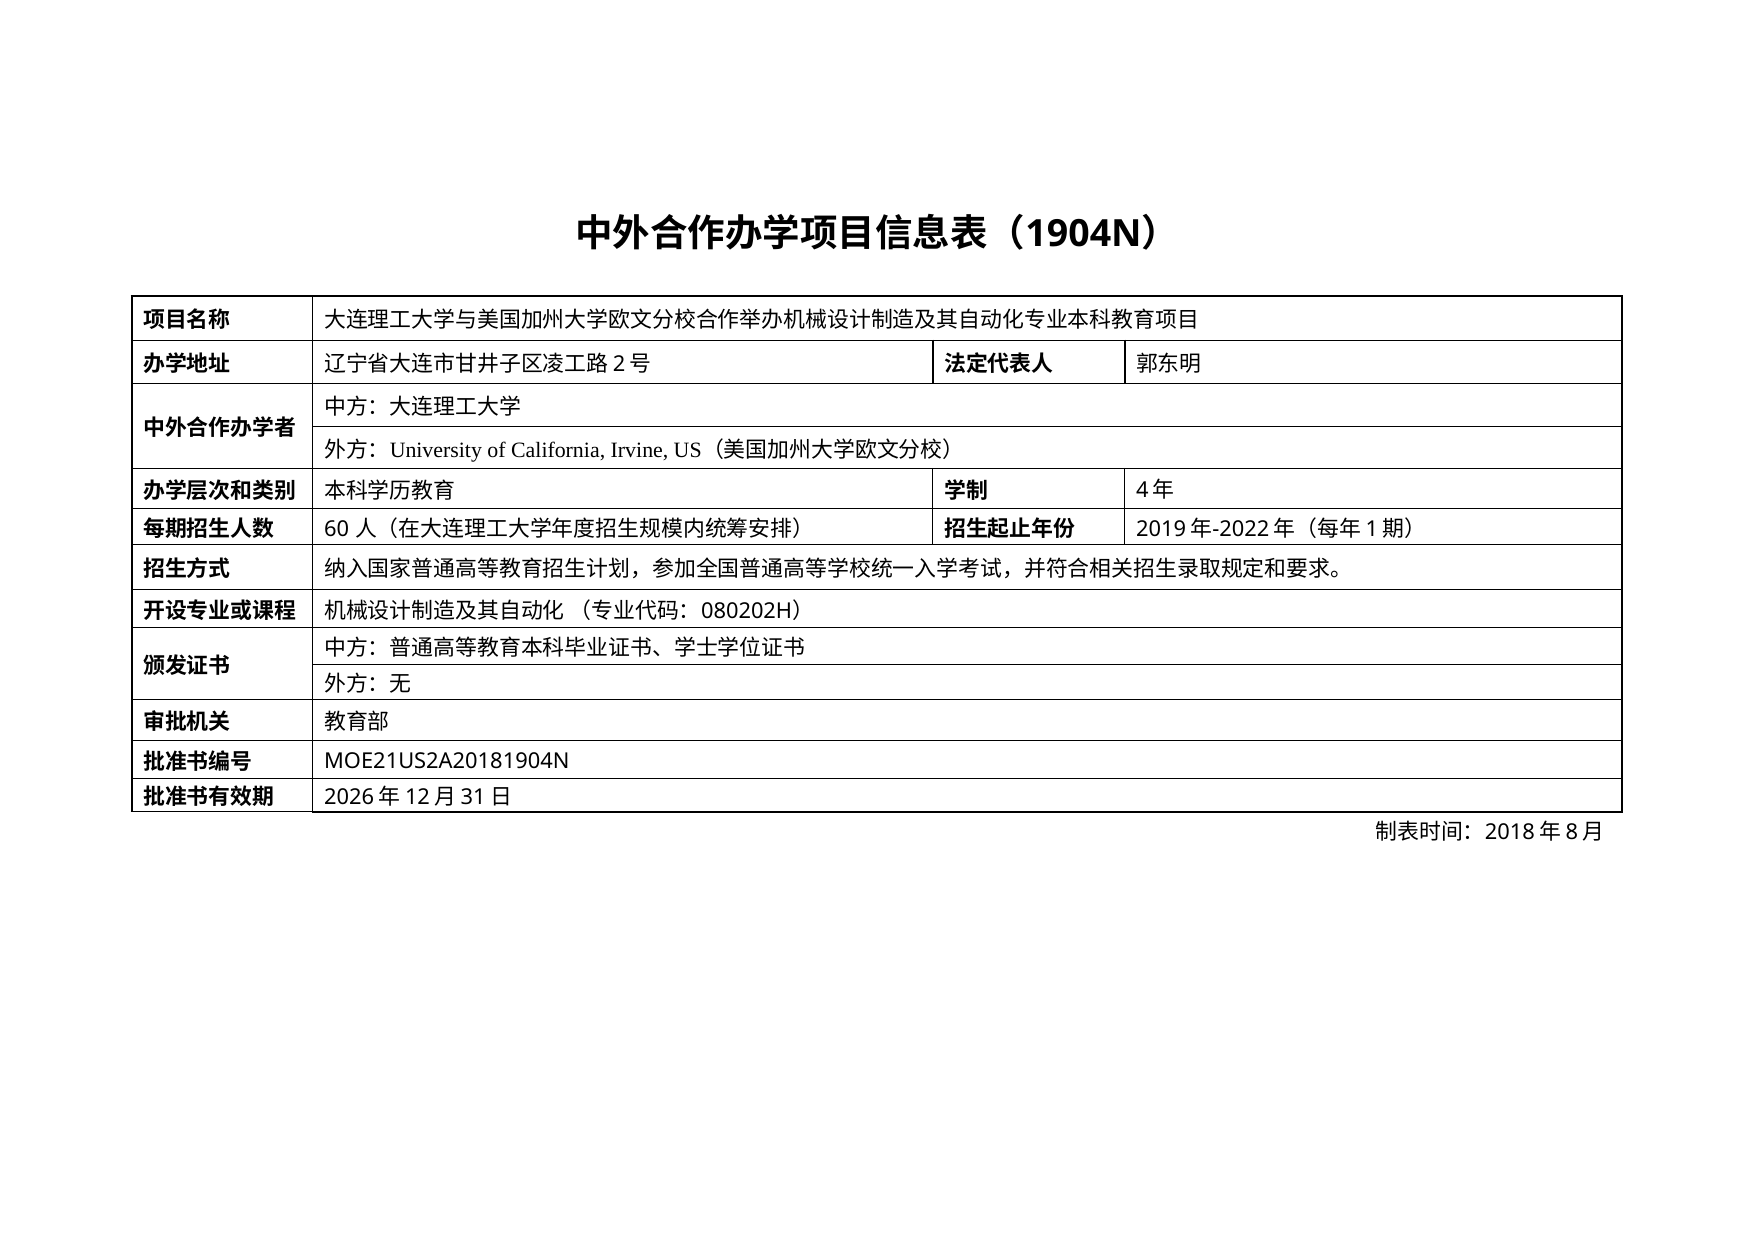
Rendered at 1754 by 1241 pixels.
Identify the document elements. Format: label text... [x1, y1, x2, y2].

table_cell 纳入国家普通高等教育招生计划，参加全国普通高等学校统一入学考试，并符合相关招生录取规定和要求。 [313, 545, 1621, 589]
table_cell 郭东明 [1126, 341, 1621, 383]
table_cell 中外合作办学者 [133, 384, 312, 468]
table_cell 每期招生人数 [133, 509, 312, 544]
table_cell 4年 [1125, 469, 1621, 508]
text 中外合作办学项目信息表（1904N） [150, 198, 1604, 263]
table_cell 辽宁省大连市甘井子区凌工路2号 [313, 341, 932, 383]
table_cell 法定代表人 [934, 341, 1124, 383]
table_cell 外方：无 [313, 665, 1621, 699]
table_cell 中方：大连理工大学 [313, 384, 1621, 426]
table_cell 办学地址 [133, 341, 312, 383]
table_header 大连理工大学与美国加州大学欧文分校合作举办机械设计制造及其自动化专业本科教育项目 [313, 297, 1621, 339]
table_cell 机械设计制造及其自动化 （专业代码：080202H） [313, 590, 1621, 627]
table_cell 办学层次和类别 [133, 469, 312, 508]
table_cell 招生方式 [133, 545, 312, 589]
table_cell MOE21US2A20181904N [313, 741, 1621, 778]
table_cell 60 人（在大连理工大学年度招生规模内统筹安排） [313, 509, 932, 544]
table_cell 教育部 [313, 700, 1621, 740]
table_cell 批准书有效期 [133, 779, 312, 811]
table_cell 外方：University of California, Irvine, US（美国加州大学欧文分校） [313, 427, 1621, 468]
table_cell 批准书编号 [133, 741, 312, 778]
table_cell 2026年12月31日 [313, 779, 1621, 811]
table_cell 招生起止年份 [933, 509, 1124, 544]
table_cell 颁发证书 [133, 628, 312, 699]
text 制表时间：2018年8月 [150, 813, 1604, 846]
table_cell 2019年-2022年（每年1期） [1125, 509, 1621, 544]
table_cell 审批机关 [133, 700, 312, 740]
table_header 项目名称 [133, 297, 312, 339]
table_cell 学制 [933, 469, 1124, 508]
table_cell 开设专业或课程 [133, 590, 312, 627]
table_cell 中方：普通高等教育本科毕业证书、学士学位证书 [313, 628, 1621, 663]
table_cell 本科学历教育 [313, 469, 932, 508]
